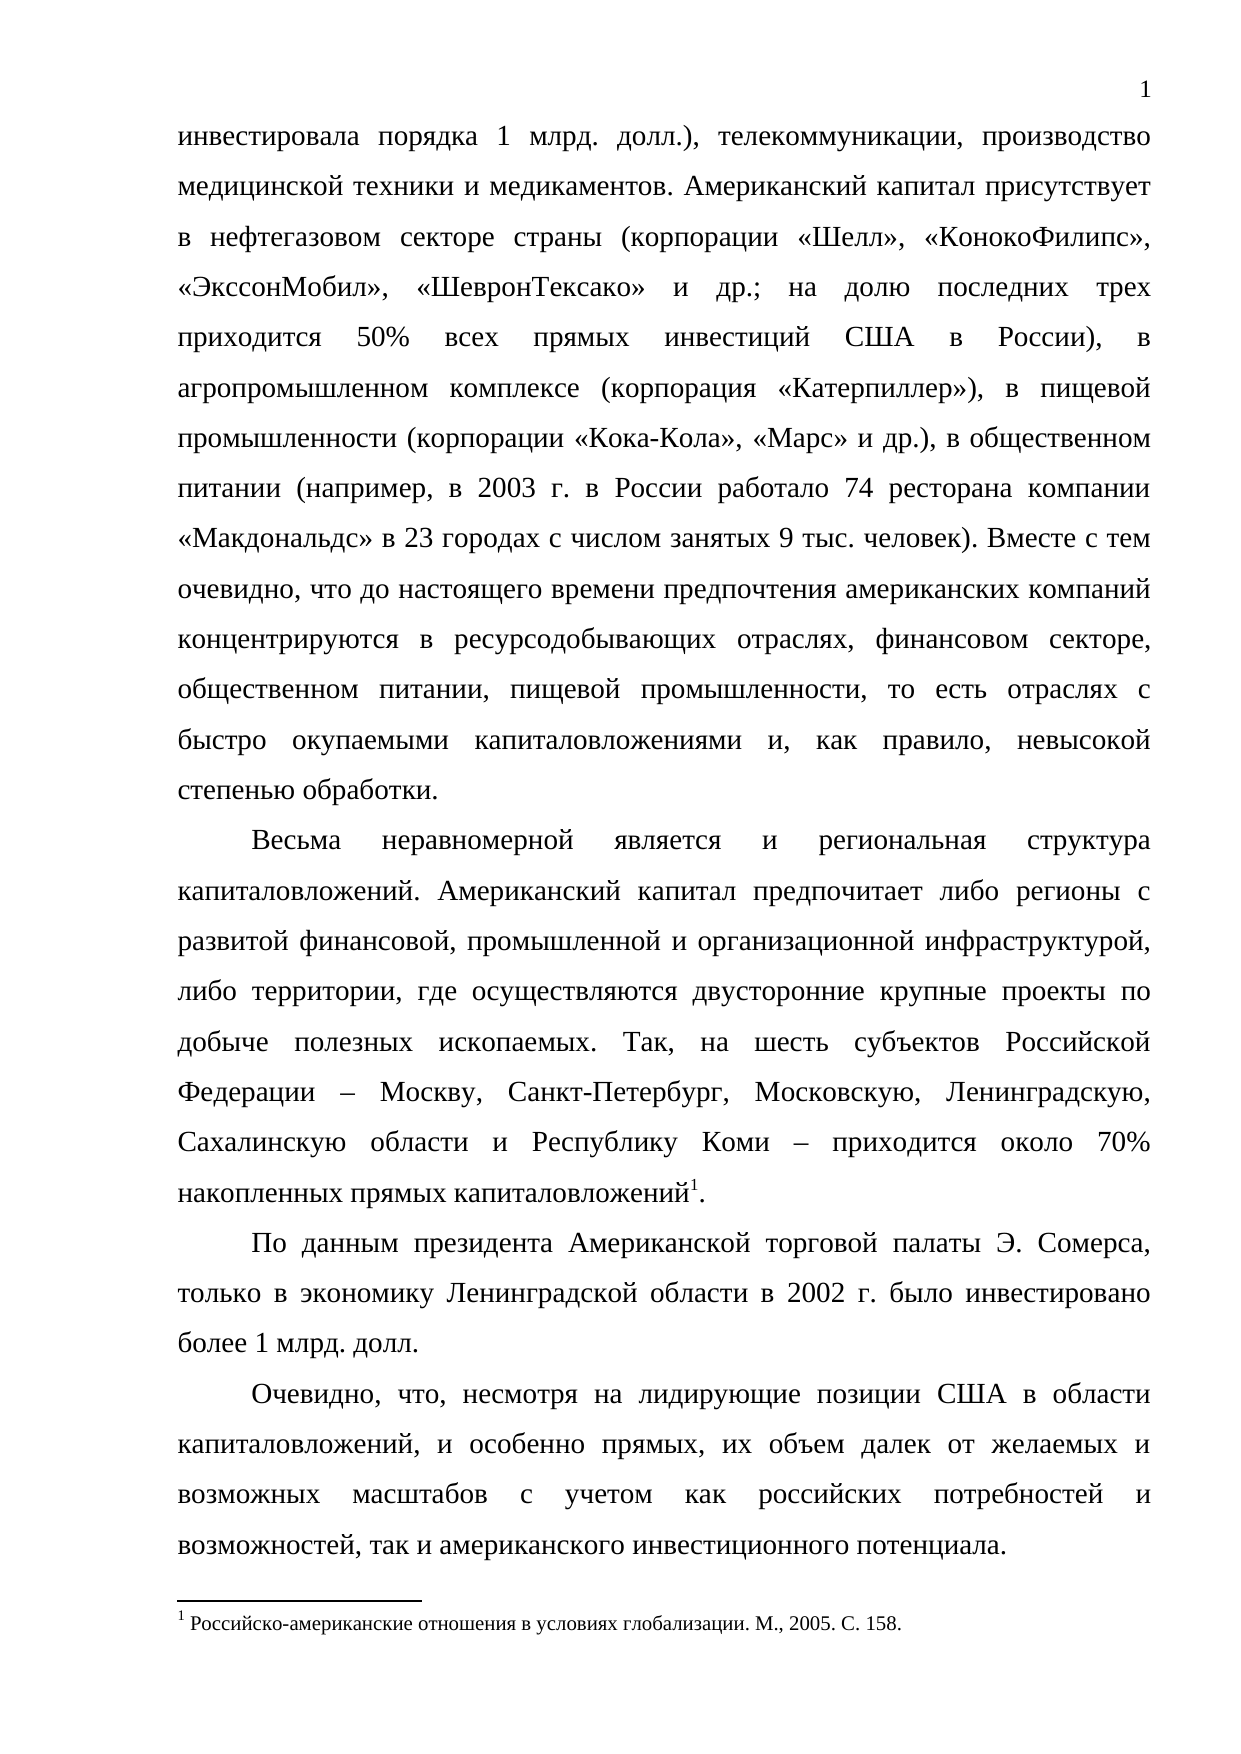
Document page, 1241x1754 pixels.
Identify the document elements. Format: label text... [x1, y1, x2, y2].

text Весьма неравномерной является и региональная структура капиталовложений. Американский капитал предпочитает либо регионы с развитой финансовой, промышленной и организационной инфраструктурой, либо территории, где осуществляются двусторонние крупные проекты по добыче полезных ископаемых. Так, на шесть субъектов Российской Федерации – Москву, Санкт-Петербург, Московскую, Ленинградскую, Сахалинскую области и Республику Коми – приходится около 70% накопленных прямых капиталовложений. [177, 822, 1152, 1208]
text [177, 118, 1152, 806]
text Очевидно, что, несмотря на лидирующие позиции США в области капиталовложений, и особенно прямых, их объем далек от желаемых и возможных масштабов с учетом как российских потребностей и возможностей, так и американского инвестиционного потенциала. [177, 1376, 1152, 1560]
text По данным президента Американской торговой палаты Э. Сомерса, только в экономику Ленинградской области в . было инвестировано более 1 млрд. долл. [177, 1225, 1152, 1359]
